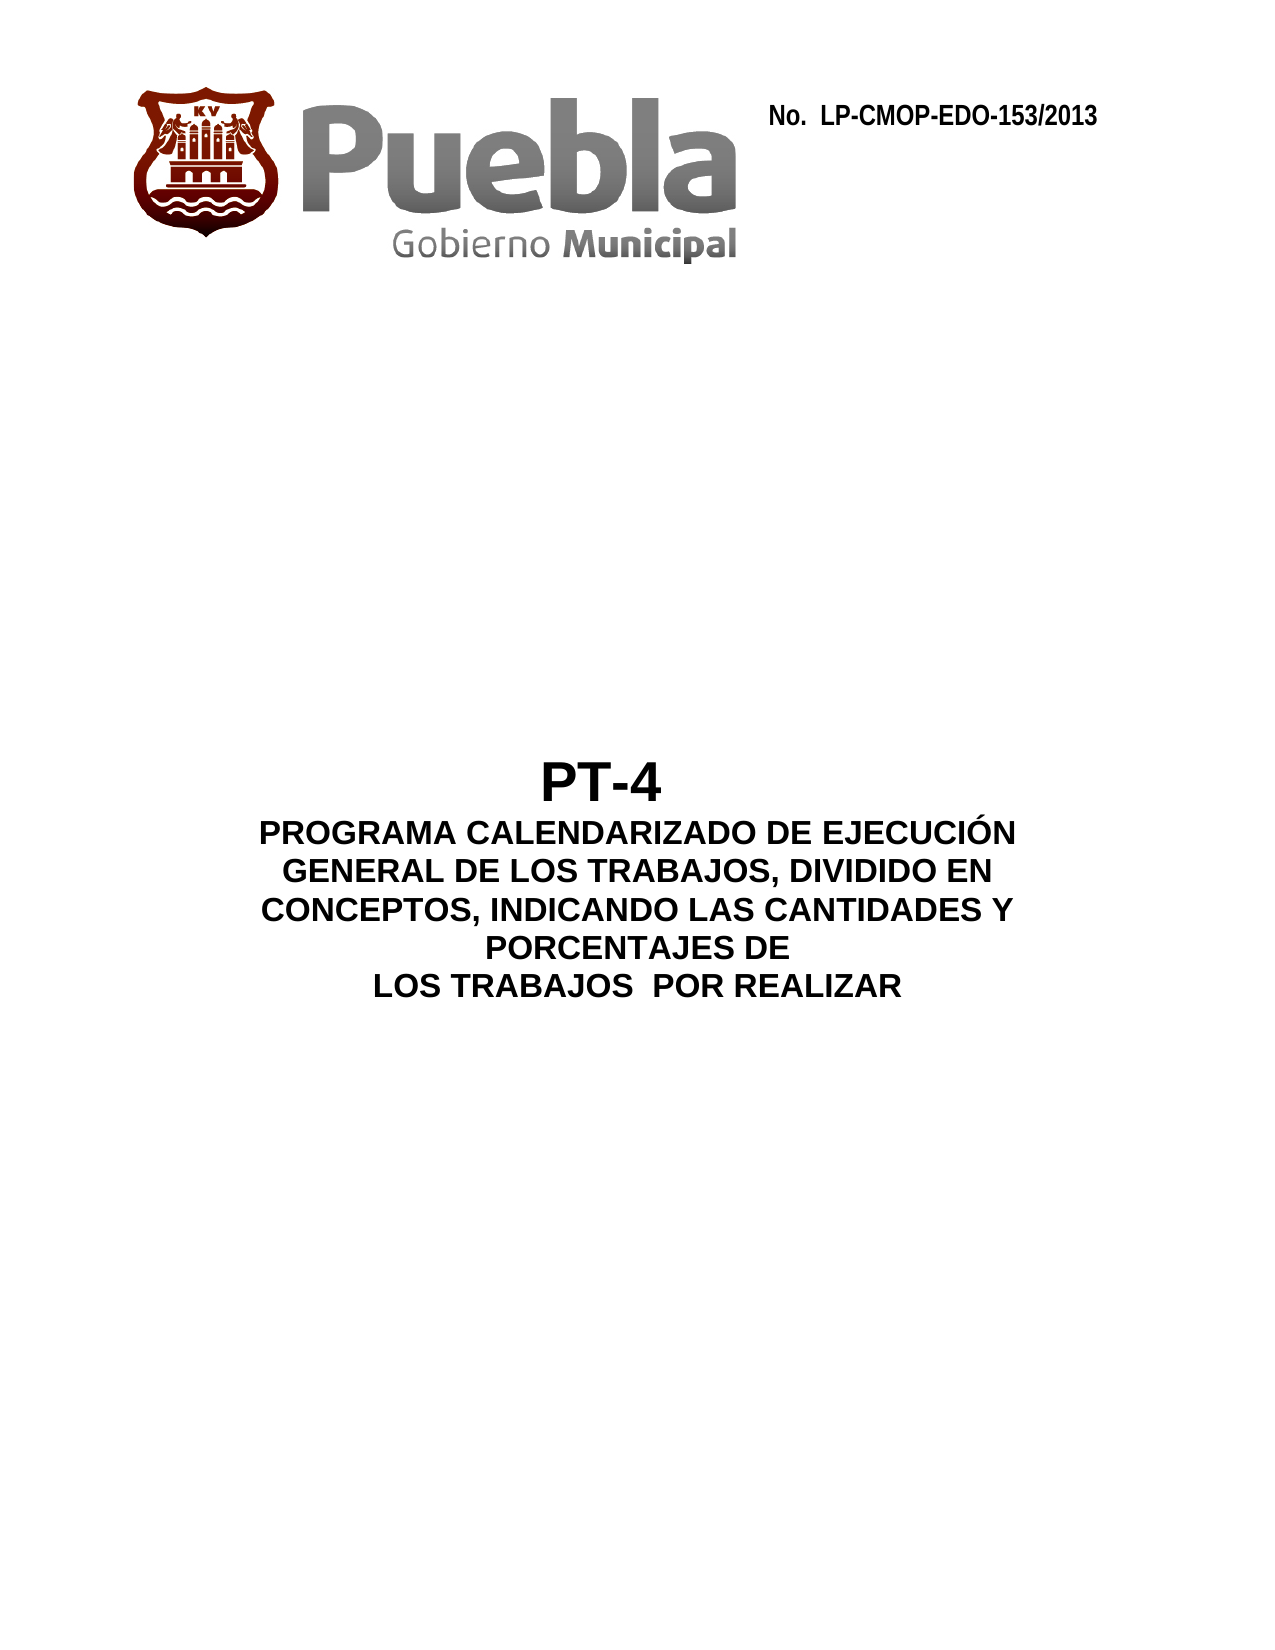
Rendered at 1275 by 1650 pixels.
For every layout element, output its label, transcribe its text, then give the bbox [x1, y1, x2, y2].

text PROGRAMA CALENDARIZADO DE EJECUCIÓN GENERAL DE LOS TRABAJOS, DIVIDIDO EN CONCEPTOS, INDICANDO LAS CANTIDADES Y PORCENTAJES DE [177, 813, 1098, 967]
text LOS TRABAJOS POR REALIZAR [177, 967, 1098, 1005]
text PT-4 [177, 748, 1024, 813]
picture [133, 87, 736, 264]
